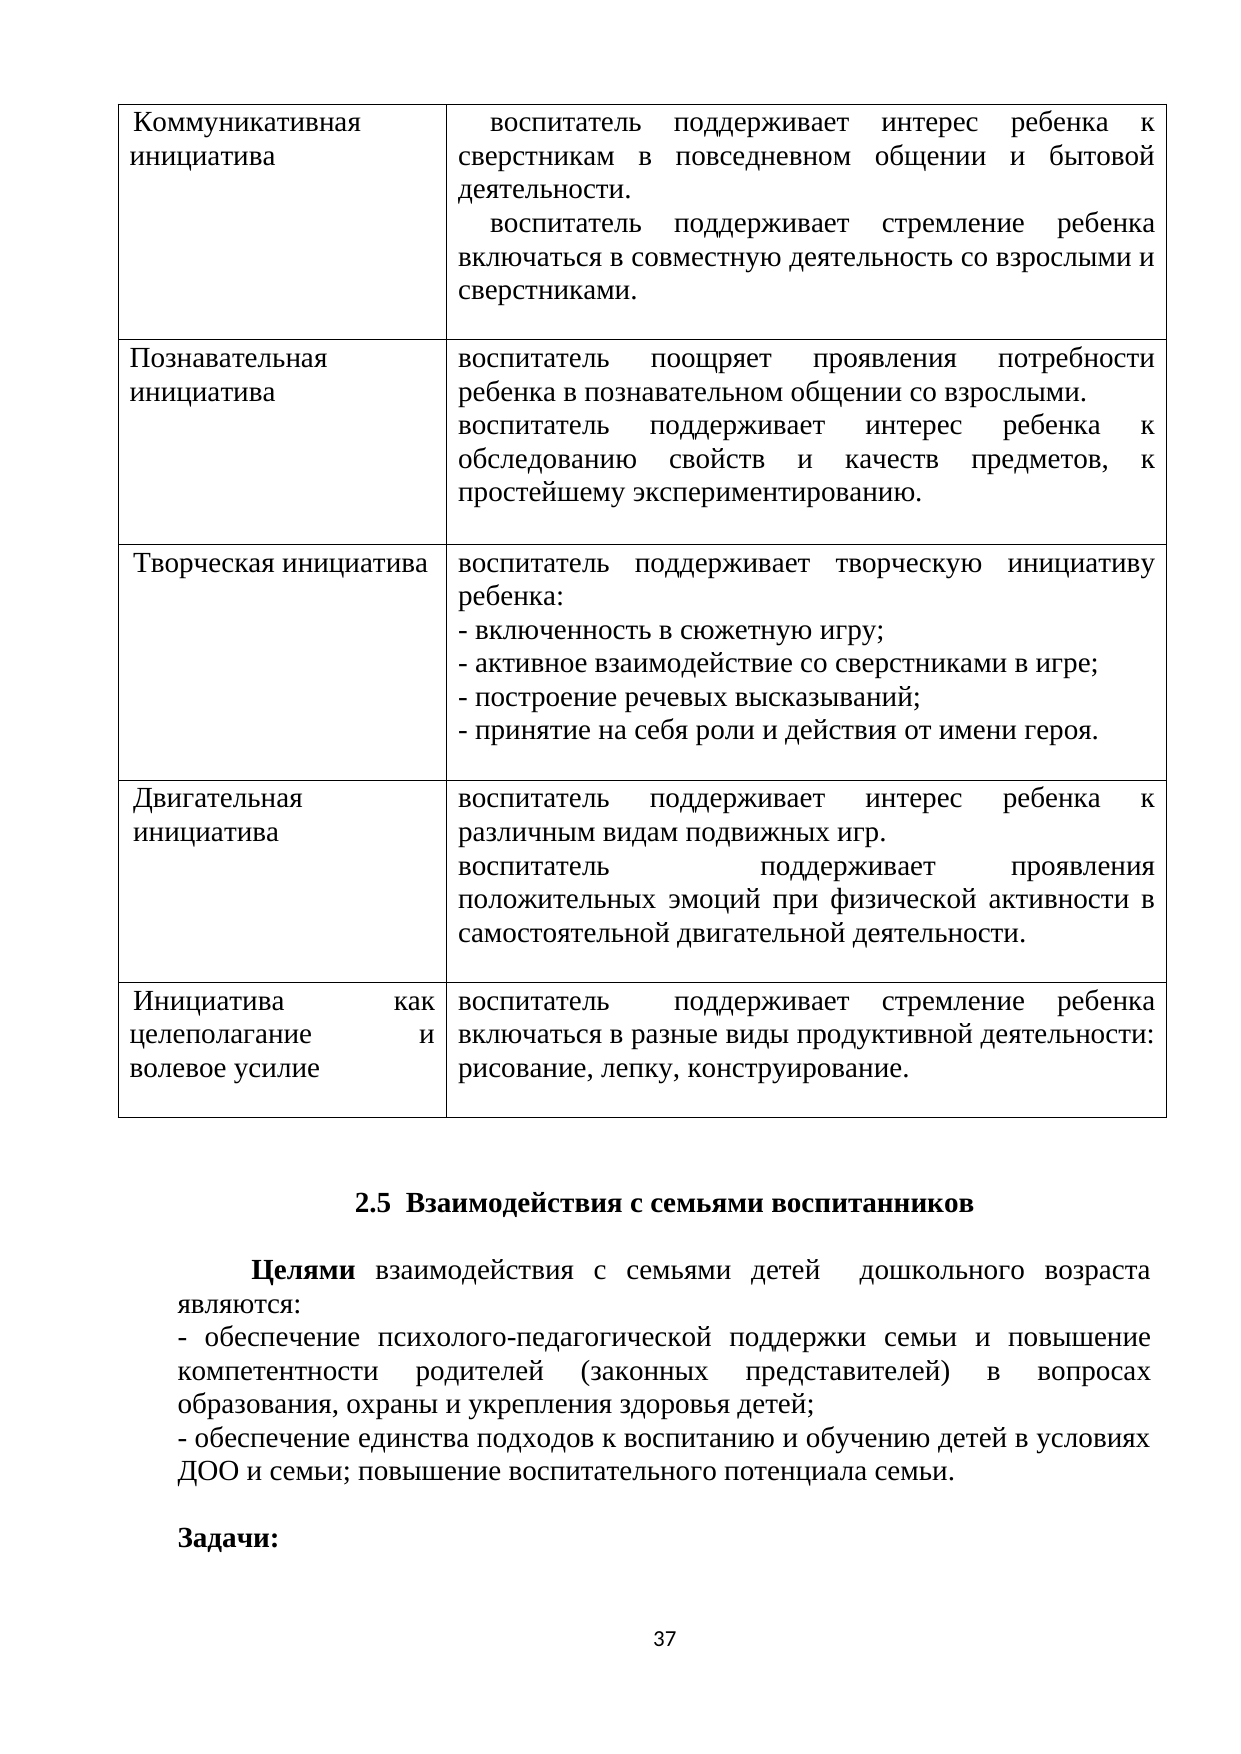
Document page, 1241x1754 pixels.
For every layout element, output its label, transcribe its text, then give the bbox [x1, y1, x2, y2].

table_cell Познавательная инициатива [119, 340, 446, 544]
table_cell Двигательная инициатива [119, 781, 446, 982]
text - обеспечение единства подходов к воспитанию и обучению детей в условиях ДОО и семьи; повышение воспитательного потенциала семьи. [177, 1420, 1152, 1487]
table_cell Творческая инициатива [119, 545, 446, 779]
text Целями взаимодействия с семьями детей дошкольного возраста являются: [177, 1252, 1152, 1319]
table_cell воспитатель поддерживает интерес ребенка к различным видам подвижных игр. воспитатель поддерживает проявления положительных эмоций при физической активности в самостоятельной двигательной деятельности. [447, 781, 1166, 982]
table_cell воспитатель поддерживает интерес ребенка к сверстникам в повседневном общении и бытовой деятельности. воспитатель поддерживает стремление ребенка включаться в совместную деятельность со взрослыми и сверстниками. [447, 105, 1166, 339]
table_cell воспитатель поощряет проявления потребности ребенка в познавательном общении со взрослыми. воспитатель поддерживает интерес ребенка к обследованию свойств и качеств предметов, к простейшему экспериментированию. [447, 340, 1166, 544]
text 2.5 Взаимодействия с семьями воспитанников [177, 1185, 1152, 1219]
table_cell Инициатива как целеполагание и волевое усилие [119, 983, 446, 1117]
table_cell Коммуникативная инициатива [119, 105, 446, 339]
table_cell воспитатель поддерживает стремление ребенка включаться в разные виды продуктивной деятельности: рисование, лепку, конструирование. [447, 983, 1166, 1117]
text - обеспечение психолого-педагогической поддержки семьи и повышение компетентности родителей (законных представителей) в вопросах образования, охраны и укрепления здоровья детей; [177, 1319, 1152, 1420]
table_cell воспитатель поддерживает творческую инициативу ребенка: - включенность в сюжетную игру; - активное взаимодействие со сверстниками в игре; - построение речевых высказываний; - принятие на себя роли и действия от имени героя. [447, 545, 1166, 779]
text Задачи: [177, 1521, 1152, 1554]
